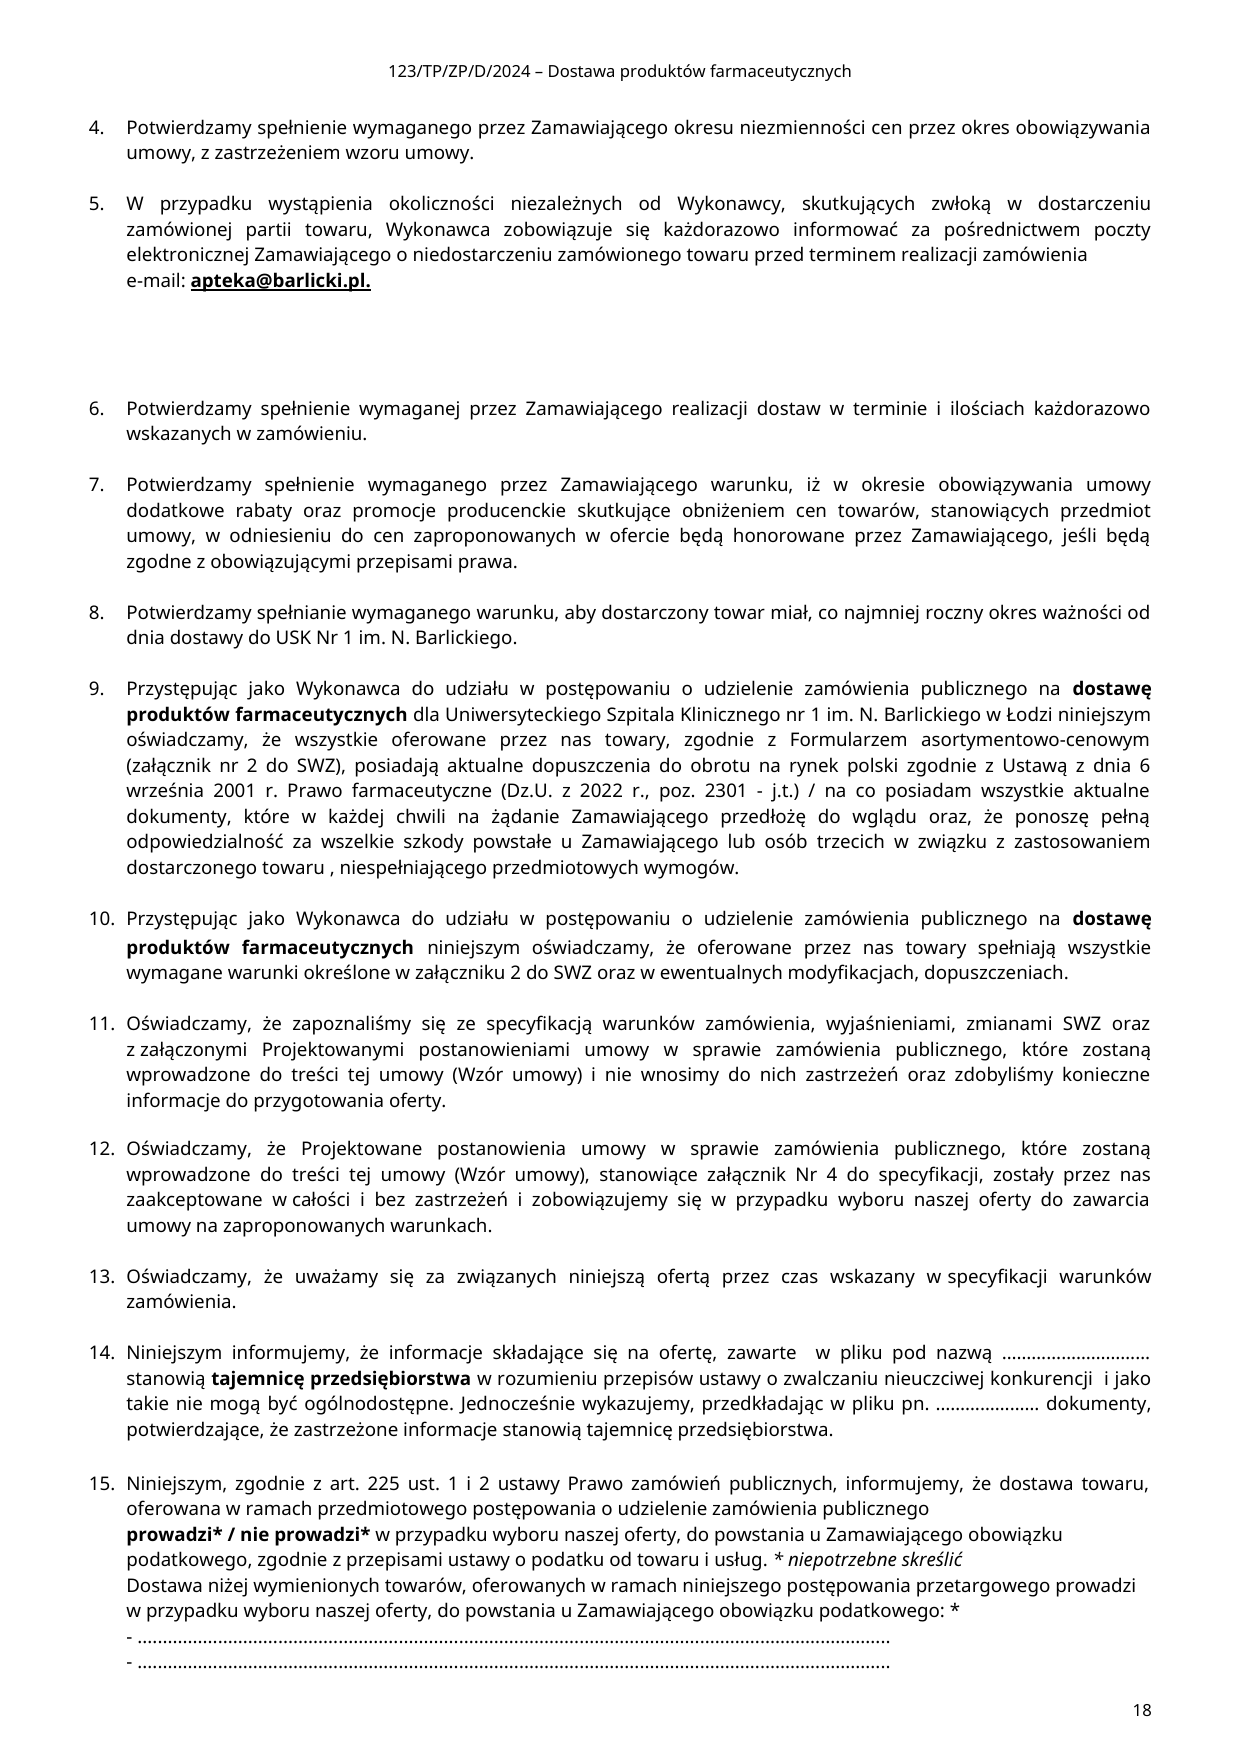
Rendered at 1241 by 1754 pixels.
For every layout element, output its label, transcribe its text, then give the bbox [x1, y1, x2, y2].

list Niniejszym informujemy, że informacje składające się na ofertę, zawarte w pliku pod nazwą ………………………… stanowią tajemnicę przedsiębiorstwa w rozumieniu przepisów ustawy o zwalczaniu nieuczciwej konkurencji i jako takie nie mogą być ogólnodostępne. Jednocześnie wykazujemy, przedkładając w pliku pn. ………………… dokumenty, potwierdzające, że zastrzeżone informacje stanowią tajemnicę przedsiębiorstwa. [89, 1339, 1152, 1442]
list Potwierdzamy spełnienie wymaganego przez Zamawiającego okresu niezmienności cen przez okres obowiązywania umowy, z zastrzeżeniem wzoru umowy. [89, 114, 1152, 165]
text Dostawa niżej wymienionych towarów, oferowanych w ramach niniejszego postępowania przetargowego prowadzi w przypadku wyboru naszej oferty, do powstania u Zamawiającego obowiązku podatkowego: * [126, 1572, 1152, 1623]
list Oświadczamy, że uważamy się za związanych niniejszą ofertą przez czas wskazany w specyfikacji warunków zamówienia. [89, 1263, 1152, 1314]
list Przystępując jako Wykonawca do udziału w postępowaniu o udzielenie zamówienia publicznego na dostawę produktów farmaceutycznych dla Uniwersyteckiego Szpitala Klinicznego nr 1 im. N. Barlickiego w Łodzi niniejszym oświadczamy, że wszystkie oferowane przez nas towary, zgodnie z Formularzem asortymentowo-cenowym (załącznik nr 2 do SWZ), posiadają aktualne dopuszczenia do obrotu na rynek polski zgodnie z Ustawą z dnia 6 września 2001 r. Prawo farmaceutyczne (Dz.U. z 2022 r., poz. 2301 - j.t.) / na co posiadam wszystkie aktualne dokumenty, które w każdej chwili na żądanie Zamawiającego przedłożę do wglądu oraz, że ponoszę pełną odpowiedzialność za wszelkie szkody powstałe u Zamawiającego lub osób trzecich w związku z zastosowaniem dostarczonego towaru , niespełniającego przedmiotowych wymogów. [89, 676, 1152, 880]
list Potwierdzamy spełnienie wymaganej przez Zamawiającego realizacji dostaw w terminie i ilościach każdorazowo wskazanych w zamówieniu. [89, 395, 1152, 446]
list Niniejszym, zgodnie z art. 225 ust. 1 i 2 ustawy Prawo zamówień publicznych, informujemy, że dostawa towaru, oferowana w ramach przedmiotowego postępowania o udzielenie zamówienia publicznego [89, 1470, 1152, 1521]
list W przypadku wystąpienia okoliczności niezależnych od Wykonawcy, skutkujących zwłoką w dostarczeniu zamówionej partii towaru, Wykonawca zobowiązuje się każdorazowo informować za pośrednictwem poczty elektronicznej Zamawiającego o niedostarczeniu zamówionego towaru przed terminem realizacji zamówienia [89, 191, 1152, 267]
list Potwierdzamy spełnienie wymaganego przez Zamawiającego warunku, iż w okresie obowiązywania umowy dodatkowe rabaty oraz promocje producenckie skutkujące obniżeniem cen towarów, stanowiących przedmiot umowy, w odniesieniu do cen zaproponowanych w ofercie będą honorowane przez Zamawiającego, jeśli będą zgodne z obowiązującymi przepisami prawa. [89, 471, 1152, 573]
list Oświadczamy, że Projektowane postanowienia umowy w sprawie zamówienia publicznego, które zostaną wprowadzone do treści tej umowy (Wzór umowy), stanowiące załącznik Nr 4 do specyfikacji, zostały przez nas zaakceptowane w całości i bez zastrzeżeń i zobowiązujemy się w przypadku wyboru naszej oferty do zawarcia umowy na zaproponowanych warunkach. [89, 1135, 1152, 1237]
text podatkowego, zgodnie z przepisami ustawy o podatku od towaru i usług. * niepotrzebne skreślić [89, 1547, 1152, 1572]
text prowadzi* / nie prowadzi* w przypadku wyboru naszej oferty, do powstania u Zamawiającego obowiązku [89, 1521, 1152, 1547]
list Oświadczamy, że zapoznaliśmy się ze specyfikacją warunków zamówienia, wyjaśnieniami, zmianami SWZ oraz z załączonymi Projektowanymi postanowieniami umowy w sprawie zamówienia publicznego, które zostaną wprowadzone do treści tej umowy (Wzór umowy) i nie wnosimy do nich zastrzeżeń oraz zdobyliśmy konieczne informacje do przygotowania oferty. [89, 1011, 1152, 1113]
text e-mail: apteka@barlicki.pl. [126, 267, 1152, 293]
list Przystępując jako Wykonawca do udziału w postępowaniu o udzielenie zamówienia publicznego na dostawę produktów farmaceutycznych niniejszym oświadczamy, że oferowane przez nas towary spełniają wszystkie wymagane warunki określone w załączniku 2 do SWZ oraz w ewentualnych modyfikacjach, dopuszczeniach. [89, 905, 1152, 985]
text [89, 1649, 1152, 1674]
list Potwierdzamy spełnianie wymaganego warunku, aby dostarczony towar miał, co najmniej roczny okres ważności od dnia dostawy do USK Nr 1 im. N. Barlickiego. [89, 599, 1152, 650]
